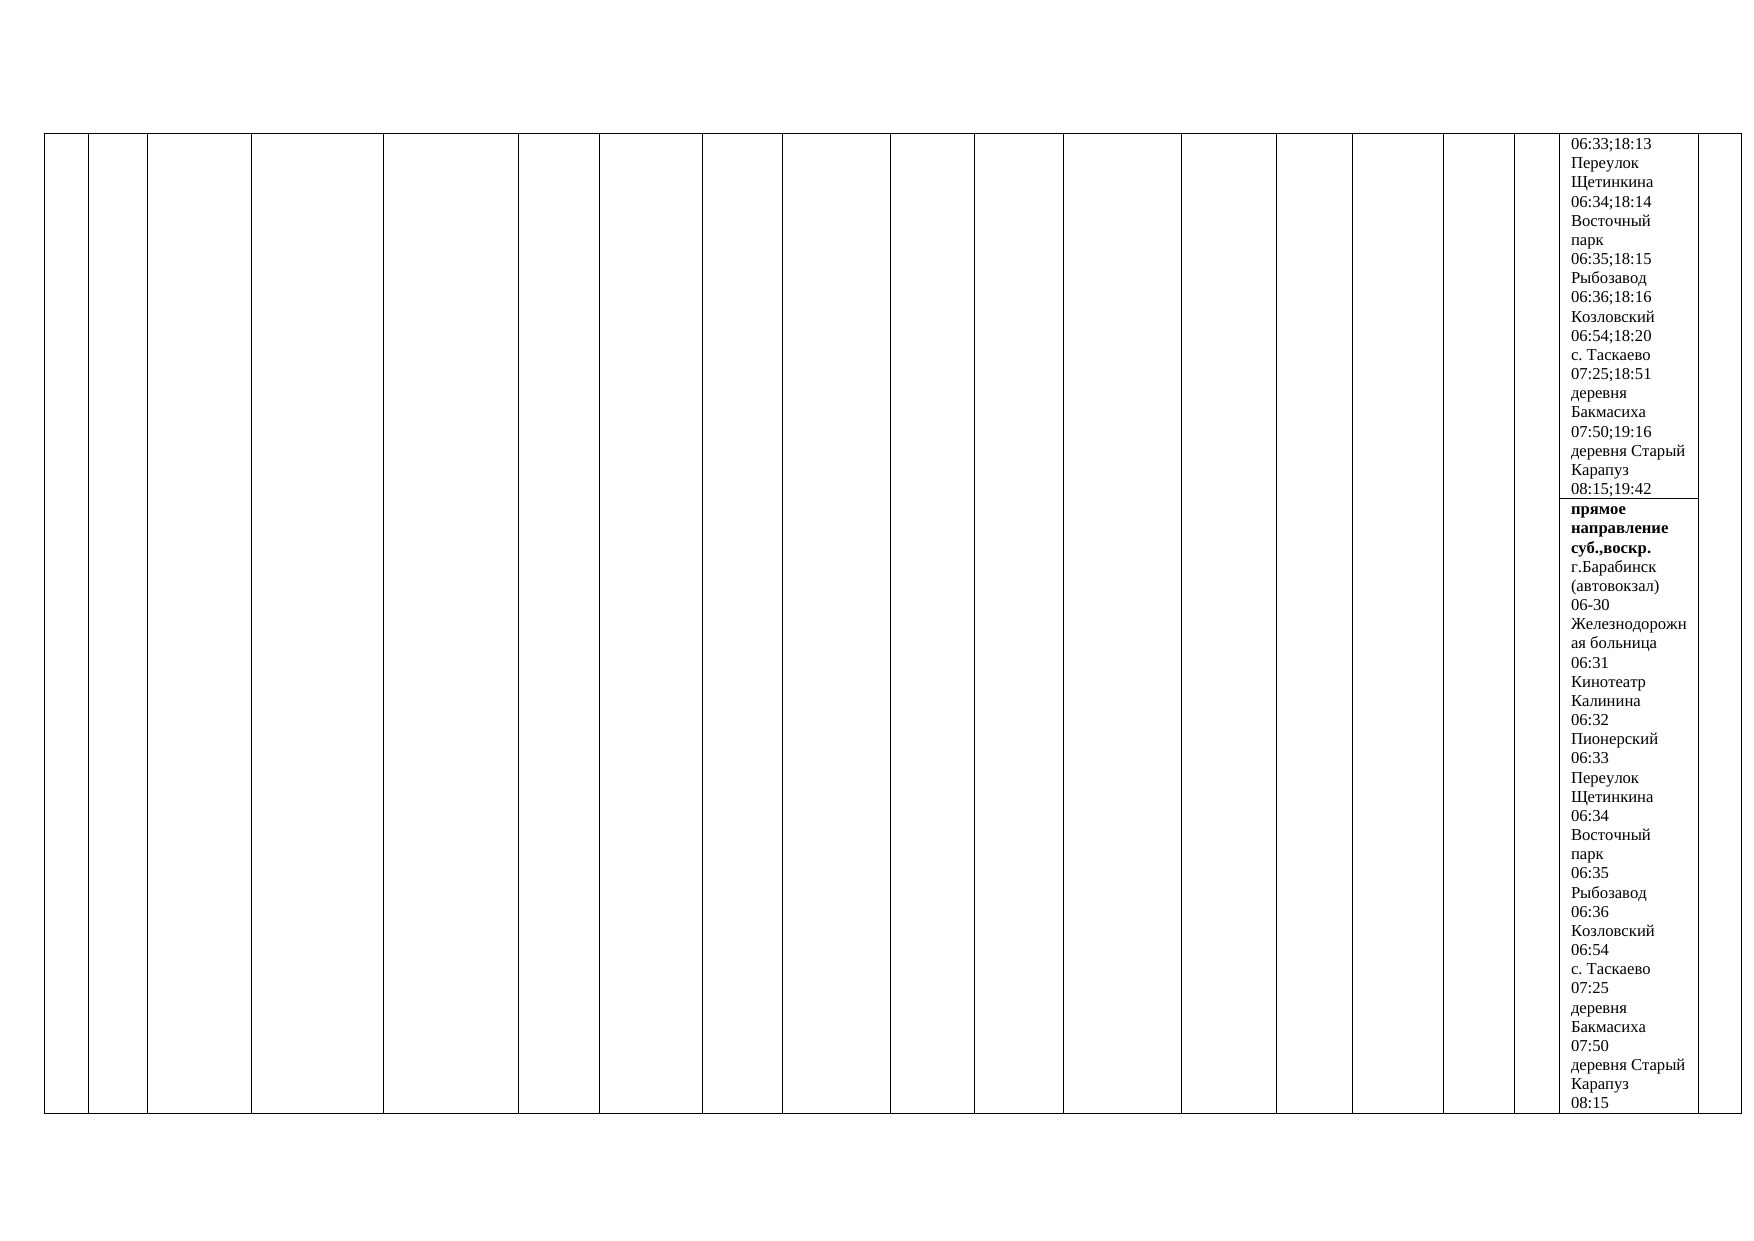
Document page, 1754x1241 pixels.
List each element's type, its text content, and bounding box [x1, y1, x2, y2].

table_cell прямое направление суб.,воскр. г.Барабинск (автовокзал) 06-30 Железнодорожная больница 06:31 Кинотеатр Калинина 06:32 Пионерский 06:33 Переулок Щетинкина 06:34 Восточный парк 06:35 Рыбозавод 06:36 Козловский 06:54 с. Таскаево 07:25 деревня Бакмасиха 07:50 деревня Старый Карапуз 08:15 [1560, 499, 1698, 1112]
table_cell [1560, 134, 1698, 498]
